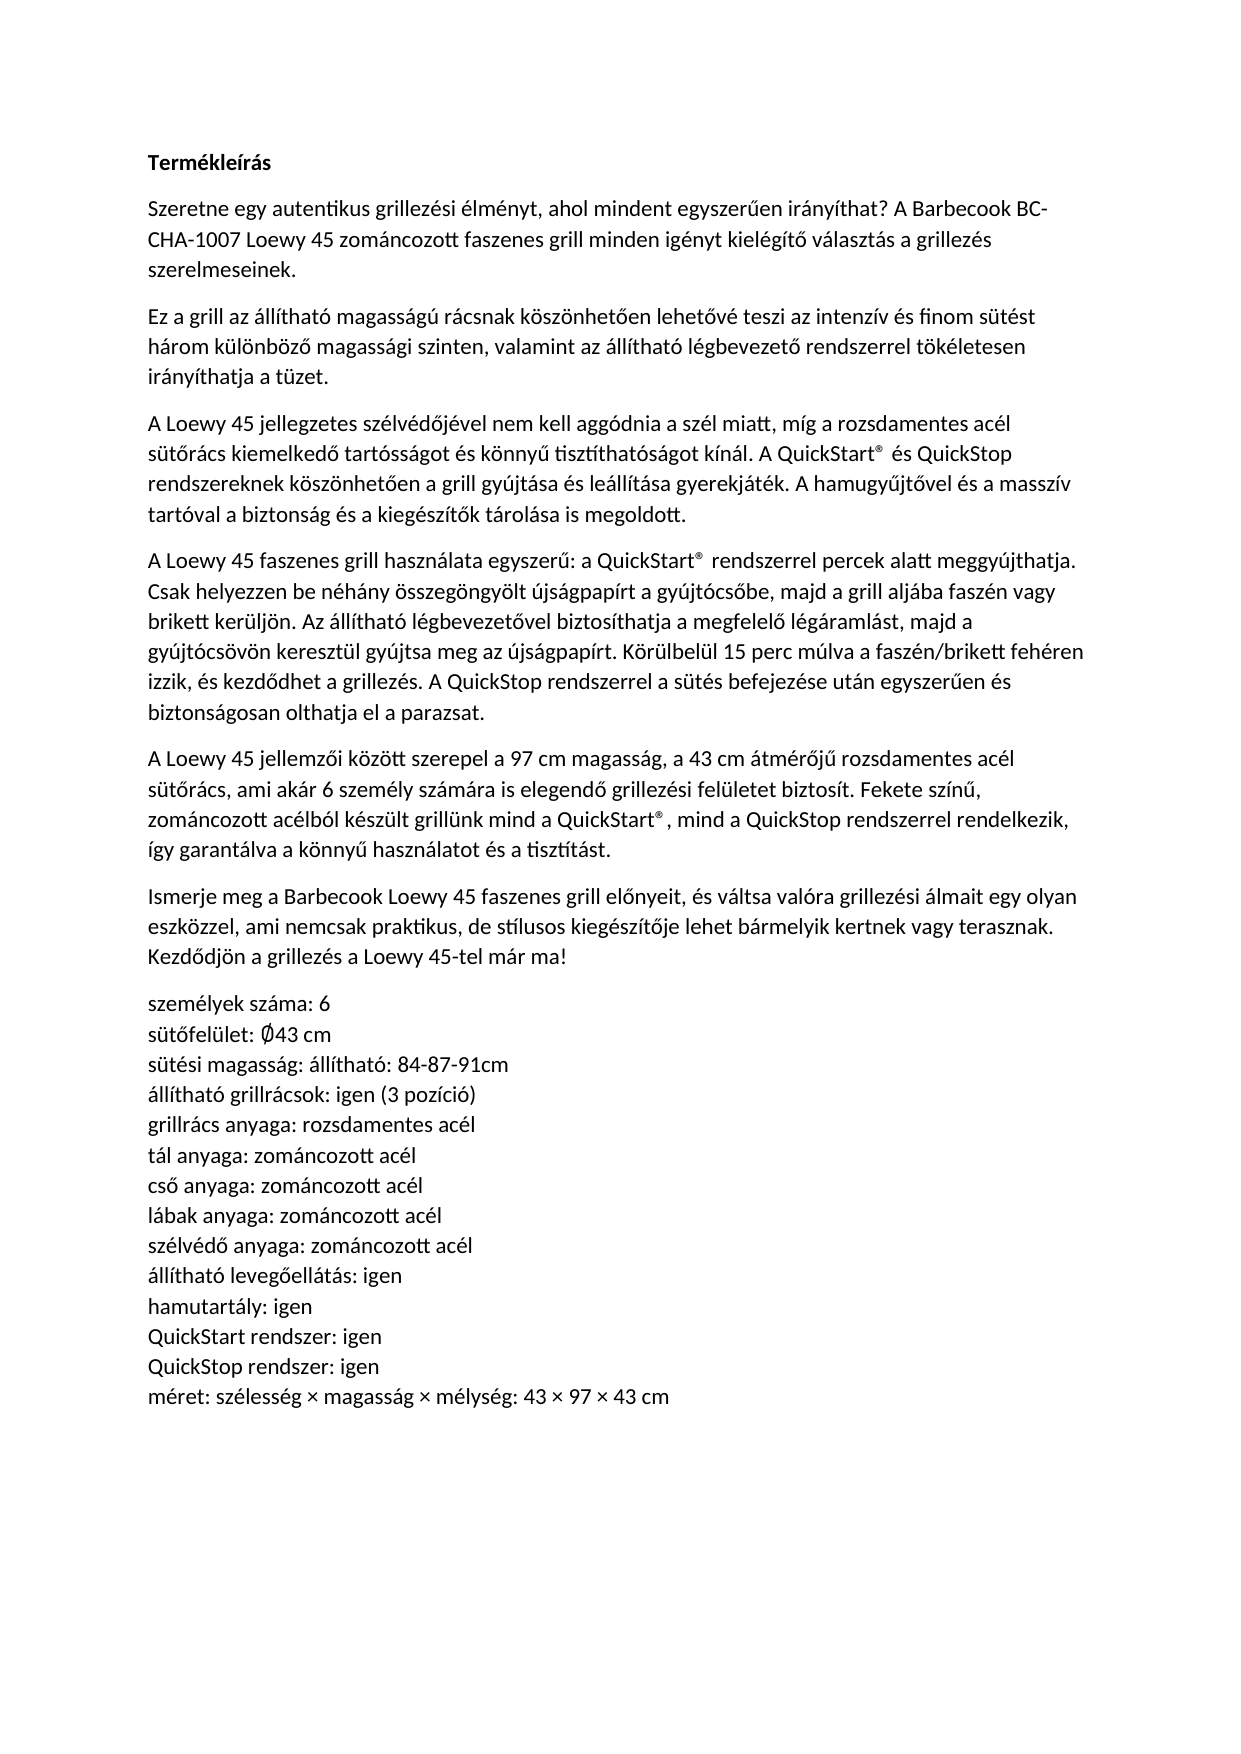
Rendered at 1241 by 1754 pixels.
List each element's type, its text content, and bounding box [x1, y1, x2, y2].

text A Loewy 45 jellemzői között szerepel a 97 cm magasság, a 43 cm átmérőjű rozsdamentes acél sütőrács, ami akár 6 személy számára is elegendő grillezési felületet biztosít. Fekete színű, zománcozott acélból készült grillünk mind a QuickStart®, mind a QuickStop rendszerrel rendelkezik, így garantálva a könnyű használatot és a tisztítást. [148, 744, 1093, 863]
text személyek száma: 6 sütőfelület: ∅43 cm sütési magasság: állítható: 84-87-91cm állítható grillrácsok: igen (3 pozíció) grillrács anyaga: rozsdamentes acél tál anyaga: zománcozott acél cső anyaga: zománcozott acél lábak anyaga: zománcozott acél szélvédő anyaga: zománcozott acél állítható levegőellátás: igen hamutartály: igen QuickStart rendszer: igen QuickStop rendszer: igen méret: szélesség × magasság × mélység: 43 × 97 × 43 cm [148, 989, 1093, 1410]
text Ez a grill az állítható magasságú rácsnak köszönhetően lehetővé teszi az intenzív és finom sütést három különböző magassági szinten, valamint az állítható légbevezető rendszerrel tökéletesen irányíthatja a tüzet. [148, 302, 1093, 390]
text Ismerje meg a Barbecook Loewy 45 faszenes grill előnyeit, és váltsa valóra grillezési álmait egy olyan eszközzel, ami nemcsak praktikus, de stílusos kiegészítője lehet bármelyik kertnek vagy terasznak. Kezdődjön a grillezés a Loewy 45-tel már ma! [148, 882, 1093, 970]
text Termékleírás [148, 148, 1093, 176]
text Szeretne egy autentikus grillezési élményt, ahol mindent egyszerűen irányíthat? A Barbecook BC-CHA-1007 Loewy 45 zománcozott faszenes grill minden igényt kielégítő választás a grillezés szerelmeseinek. [148, 194, 1093, 283]
text A Loewy 45 jellegzetes szélvédőjével nem kell aggódnia a szél miatt, míg a rozsdamentes acél sütőrács kiemelkedő tartósságot és könnyű tisztíthatóságot kínál. A QuickStart® és QuickStop rendszereknek köszönhetően a grill gyújtása és leállítása gyerekjáték. A hamugyűjtővel és a masszív tartóval a biztonság és a kiegészítők tárolása is megoldott. [148, 409, 1093, 528]
text A Loewy 45 faszenes grill használata egyszerű: a QuickStart® rendszerrel percek alatt meggyújthatja. Csak helyezzen be néhány összegöngyölt újságpapírt a gyújtócsőbe, majd a grill aljába faszén vagy brikett kerüljön. Az állítható légbevezetővel biztosíthatja a megfelelő légáramlást, majd a gyújtócsövön keresztül gyújtsa meg az újságpapírt. Körülbelül 15 perc múlva a faszén/brikett fehéren izzik, és kezdődhet a grillezés. A QuickStop rendszerrel a sütés befejezése után egyszerűen és biztonságosan olthatja el a parazsat. [148, 547, 1093, 726]
